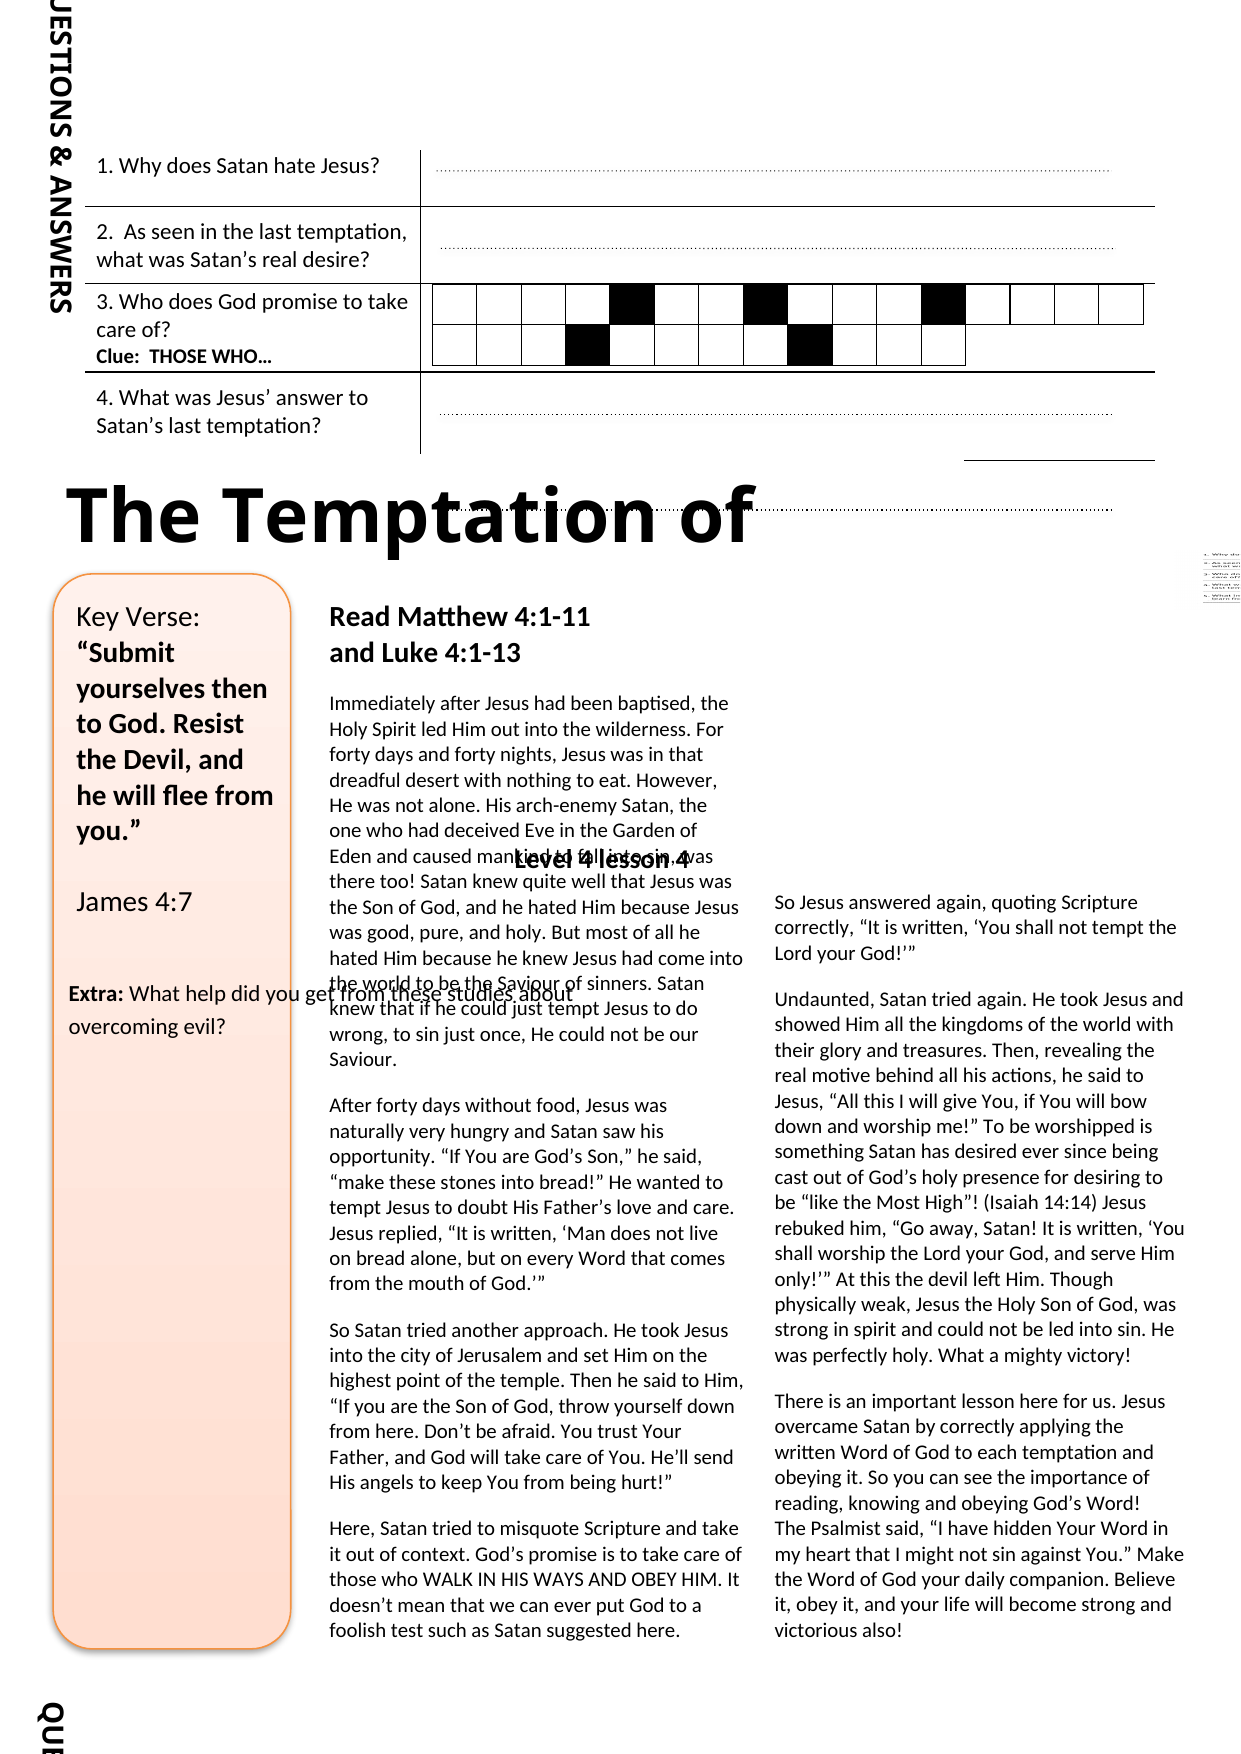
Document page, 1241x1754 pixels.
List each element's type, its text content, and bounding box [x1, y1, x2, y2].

picture [741, 550, 1241, 882]
table_header [421, 150, 1155, 206]
table_cell [421, 373, 1155, 460]
table_cell [964, 461, 1155, 550]
table_cell 3. Who does God promise to take care of? Clue: THOSE WHO… [85, 284, 420, 371]
table_cell 4. What was Jesus’ answer to Satan’s last temptation? [85, 373, 420, 454]
table_cell [421, 284, 1155, 371]
table_header 1. Why does Satan hate Jesus? [85, 150, 420, 206]
table_cell 2. As seen in the last temptation, what was Satan’s real desire? . [85, 207, 420, 283]
table_cell [421, 207, 1155, 283]
